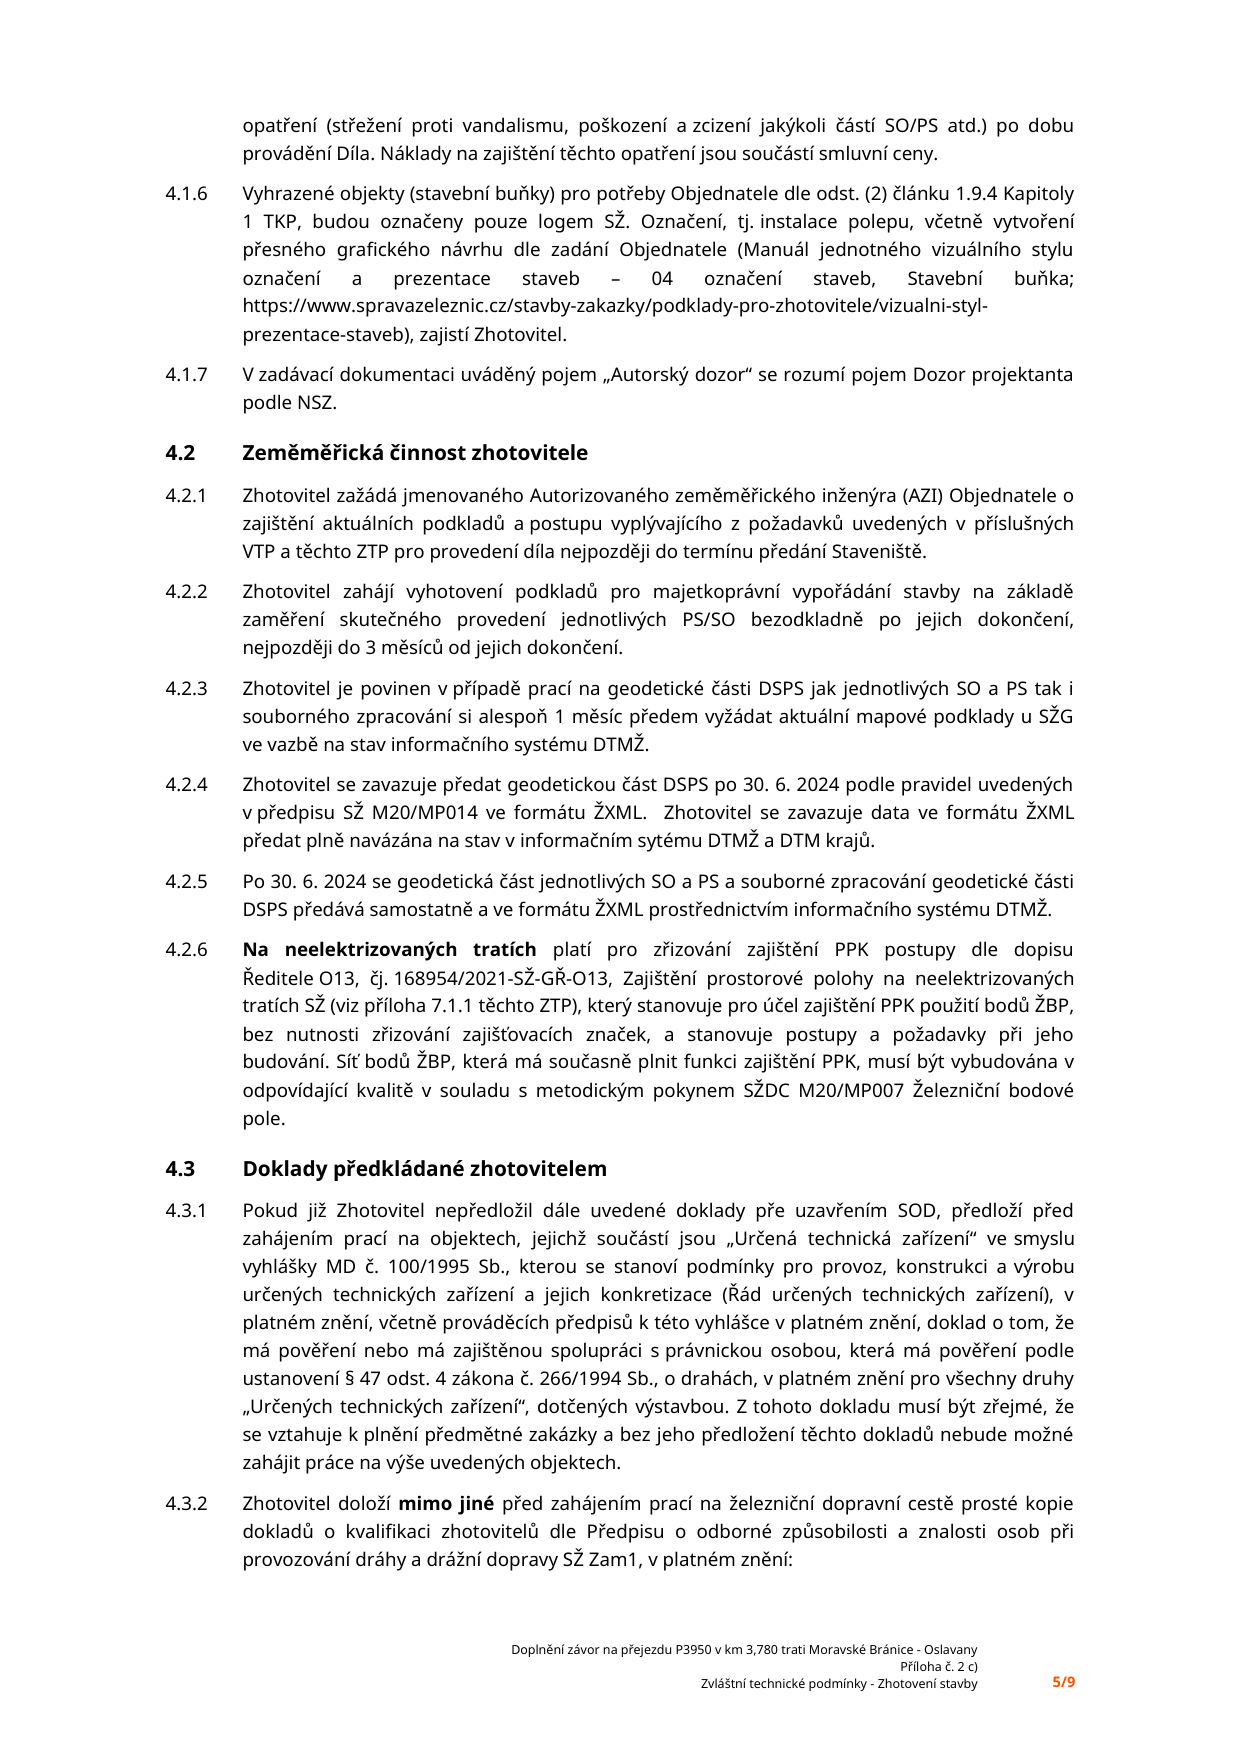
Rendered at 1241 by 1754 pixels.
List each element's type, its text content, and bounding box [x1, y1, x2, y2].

text Vyhrazené objekty (stavební buňky) pro potřeby Objednatele dle odst. (2) článku 1.9.4 Kapitoly 1 TKP, budou označeny pouze logem SŽ. Označení, tj. instalace polepu, včetně vytvoření přesného grafického návrhu dle zadání Objednatele (Manuál jednotného vizuálního stylu označení a prezentace staveb – 04 označení staveb, Stavební buňka; https://www.spravazeleznic.cz/stavby-zakazky/podklady-pro-zhotovitele/vizualni-styl-prezentace-staveb), zajistí Zhotovitel. [165, 181, 1075, 346]
text Zhotovitel doloží mimo jiné před zahájením prací na železniční dopravní cestě prosté kopie dokladů o kvalifikaci zhotovitelů dle Předpisu o odborné způsobilosti a znalosti osob při provozování dráhy a drážní dopravy SŽ Zam1, v platném znění: [165, 1490, 1075, 1572]
text Zeměměřická činnost zhotovitele [165, 438, 1075, 467]
text Zhotovitel zažádá jmenovaného Autorizovaného zeměměřického inženýra (AZI) Objednatele o zajištění aktuálních podkladů a postupu vyplývajícího z požadavků uvedených v příslušných VTP a těchto ZTP pro provedení díla nejpozději do termínu předání Staveniště. [165, 482, 1075, 563]
text Zhotovitel se zavazuje předat geodetickou část DSPS po 30. 6. 2024 podle pravidel uvedených v předpisu SŽ M20/MP014 ve formátu ŽXML. Zhotovitel se zavazuje data ve formátu ŽXML předat plně navázána na stav v informačním sytému DTMŽ a DTM krajů. [165, 772, 1075, 853]
text Na neelektrizovaných tratích platí pro zřizování zajištění PPK postupy dle dopisu Ředitele O13, čj. 168954/2021-SŽ-GŘ-O13, Zajištění prostorové polohy na neelektrizovaných tratích SŽ (viz příloha 7.1.4 těchto ZTP), který stanovuje pro účel zajištění PPK použití bodů ŽBP, bez nutnosti zřizování zajišťovacích značek, a stanovuje postupy a požadavky při jeho budování. Síť bodů ŽBP, která má současně plnit funkci zajištění PPK, musí být vybudována v odpovídající kvalitě v souladu s metodickým pokynem SŽDC M20/MP007 Železniční bodové pole. [165, 937, 1075, 1130]
text Po 30. 6. 2024 se geodetická část jednotlivých SO a PS a souborné zpracování geodetické části DSPS předává samostatně a ve formátu ŽXML prostřednictvím informačního systému DTMŽ. [165, 868, 1075, 922]
text Zhotovitel je povinen v případě prací na geodetické části DSPS jak jednotlivých SO a PS tak i souborného zpracování si alespoň 1 měsíc předem vyžádat aktuální mapové podklady u SŽG ve vazbě na stav informačního systému DTMŽ. [165, 675, 1075, 757]
text Pokud již Zhotovitel nepředložil dále uvedené doklady pře uzavřením SOD, předloží před zahájením prací na objektech, jejichž součástí jsou „Určená technická zařízení“ ve smyslu vyhlášky MD č. 100/1995 Sb., kterou se stanoví podmínky pro provoz, konstrukci a výrobu určených technických zařízení a jejich konkretizace (Řád určených technických zařízení), v platném znění, včetně prováděcích předpisů k této vyhlášce v platném znění, doklad o tom, že má pověření nebo má zajištěnou spolupráci s právnickou osobou, která má pověření podle ustanovení § 47 odst. 4 zákona č. 266/1994 Sb., o drahách, v platném znění pro všechny druhy „Určených technických zařízení“, dotčených výstavbou. Z tohoto dokladu musí být zřejmé, že se vztahuje k plnění předmětné zakázky a bez jeho předložení těchto dokladů nebude možné zahájit práce na výše uvedených objektech. [165, 1197, 1075, 1475]
text V zadávací dokumentaci uváděný pojem „Autorský dozor“ se rozumí pojem Dozor projektanta podle NSZ. [165, 361, 1075, 415]
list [165, 112, 1075, 166]
text Doklady předkládané zhotovitelem [165, 1154, 1075, 1182]
text Zhotovitel zahájí vyhotovení podkladů pro majetkoprávní vypořádání stavby na základě zaměření skutečného provedení jednotlivých PS/SO bezodkladně po jejich dokončení, nejpozději do 3 měsíců od jejich dokončení. [165, 578, 1075, 660]
